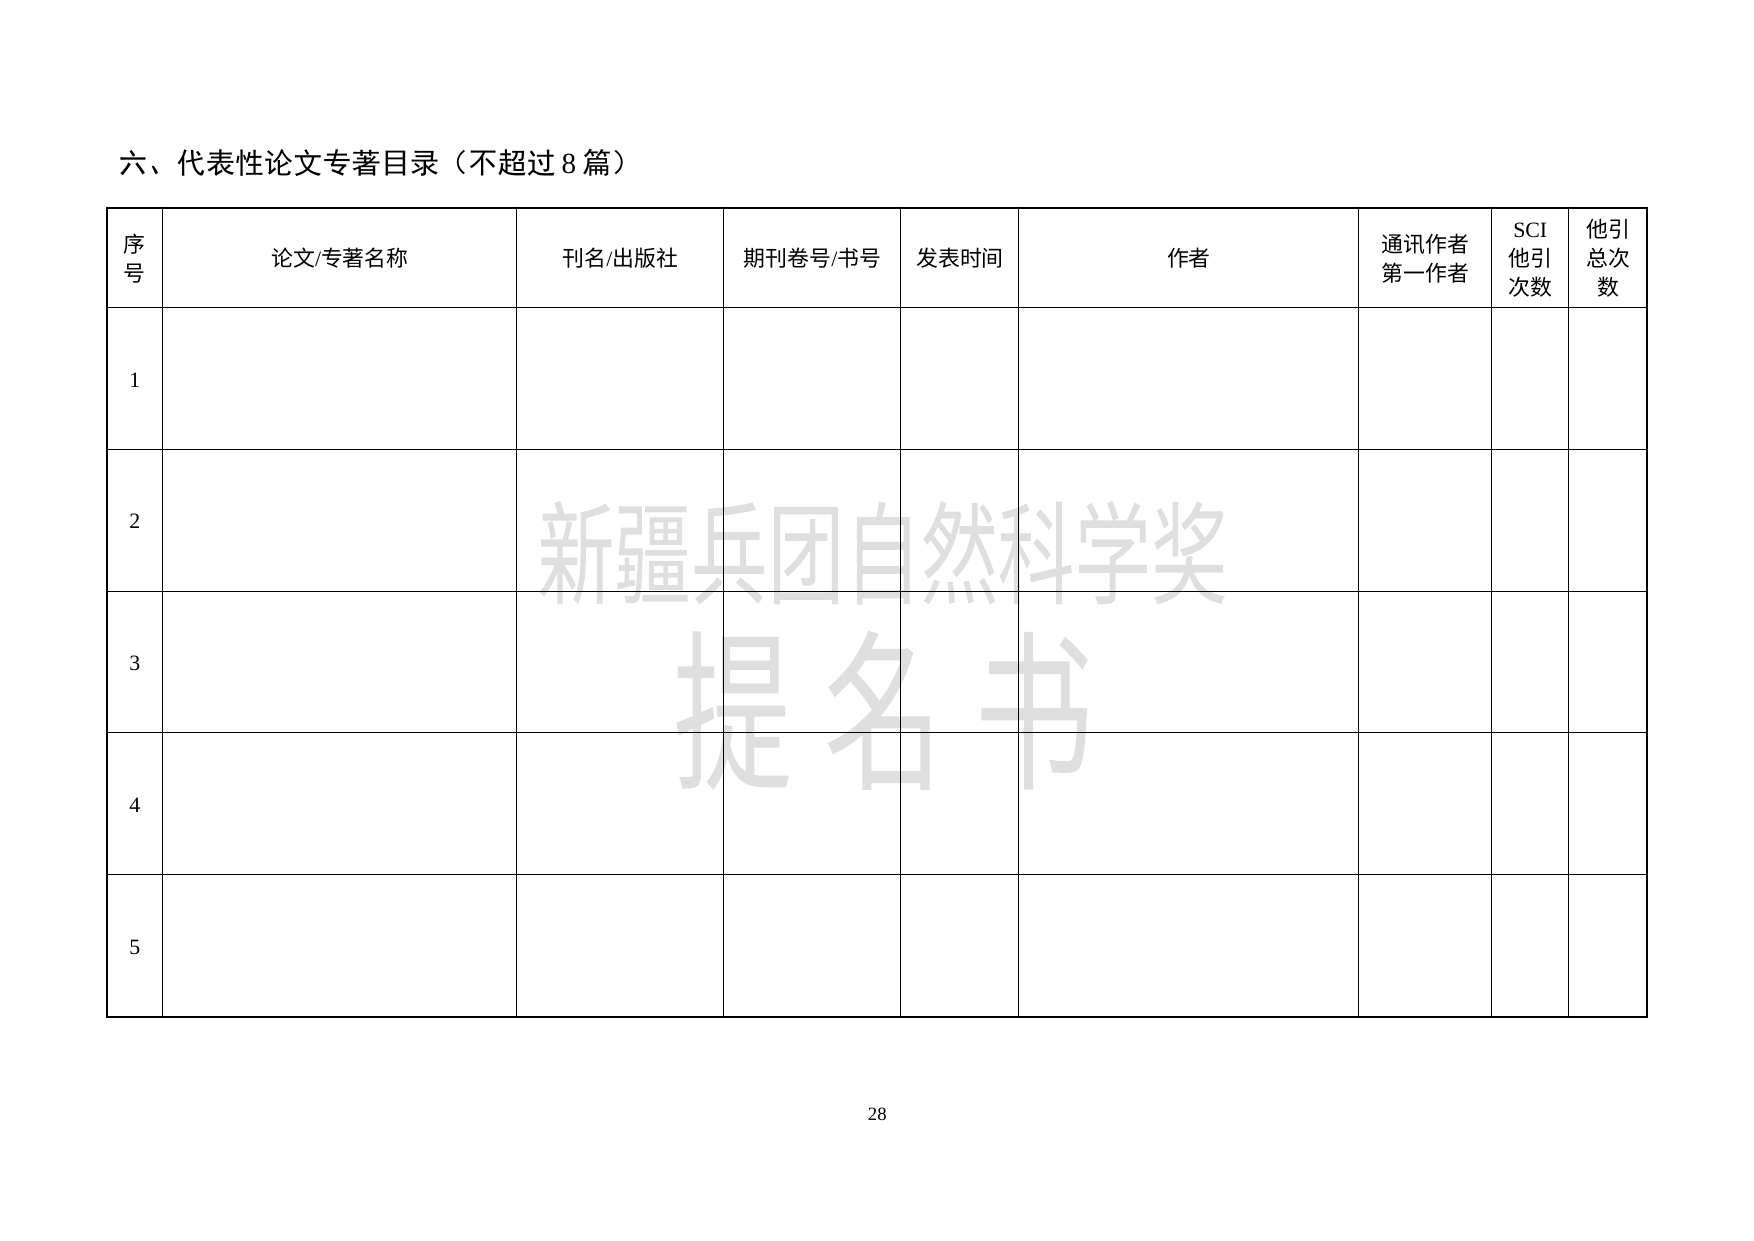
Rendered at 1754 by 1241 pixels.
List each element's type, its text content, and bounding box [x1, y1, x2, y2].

table_cell [901, 308, 1018, 449]
table_cell [724, 450, 900, 591]
table_cell [163, 592, 516, 732]
table_cell [1019, 308, 1358, 449]
table_cell [1359, 592, 1491, 732]
table_cell [901, 733, 1018, 874]
table_cell 2 [108, 450, 162, 591]
table_cell 作者 [1019, 209, 1358, 307]
table_cell 4 [108, 733, 162, 874]
table_cell [1569, 308, 1646, 449]
table_cell [1019, 875, 1358, 1016]
table_cell SCI 他引次数 [1492, 209, 1568, 307]
table_cell [901, 450, 1018, 591]
table_cell [517, 733, 723, 874]
table_cell [1359, 875, 1491, 1016]
table_cell 序号 [108, 209, 162, 307]
table_cell 3 [108, 592, 162, 732]
table_cell [1359, 308, 1491, 449]
table_cell [1492, 592, 1568, 732]
table_cell [1569, 592, 1646, 732]
table_cell [1492, 308, 1568, 449]
table_cell [163, 733, 516, 874]
table_cell [1359, 450, 1491, 591]
table_cell [1492, 875, 1568, 1016]
table_cell [724, 592, 900, 732]
table_cell [1492, 733, 1568, 874]
table_cell [1019, 592, 1358, 732]
table_cell [163, 308, 516, 449]
table_cell [517, 308, 723, 449]
table_cell [1569, 450, 1646, 591]
table_cell [901, 592, 1018, 732]
table_cell [724, 875, 900, 1016]
table_cell [1492, 450, 1568, 591]
table_cell [517, 450, 723, 591]
table_cell 论文/专著名称 [163, 209, 516, 307]
table_cell [517, 875, 723, 1016]
table_cell [1019, 450, 1358, 591]
table_cell 他引总次数 [1569, 209, 1646, 307]
table_cell 1 [108, 308, 162, 449]
table_cell [724, 308, 900, 449]
table_cell [1019, 733, 1358, 874]
table_cell [1569, 733, 1646, 874]
table_cell 刊名/出版社 [517, 209, 723, 307]
table_cell [1359, 733, 1491, 874]
table_cell 期刊卷号/书号 [724, 209, 900, 307]
table_cell [163, 875, 516, 1016]
table_cell [1569, 875, 1646, 1016]
table_cell 发表时间 [901, 209, 1018, 307]
table_cell [901, 875, 1018, 1016]
table_cell [517, 592, 723, 732]
table_cell 5 [108, 875, 162, 1016]
table_cell [163, 450, 516, 591]
table_cell [724, 733, 900, 874]
table_cell 通讯作者 第一作者 [1359, 209, 1491, 307]
table_header 六、代表性论文专著目录（不超过8篇） [107, 118, 1647, 207]
